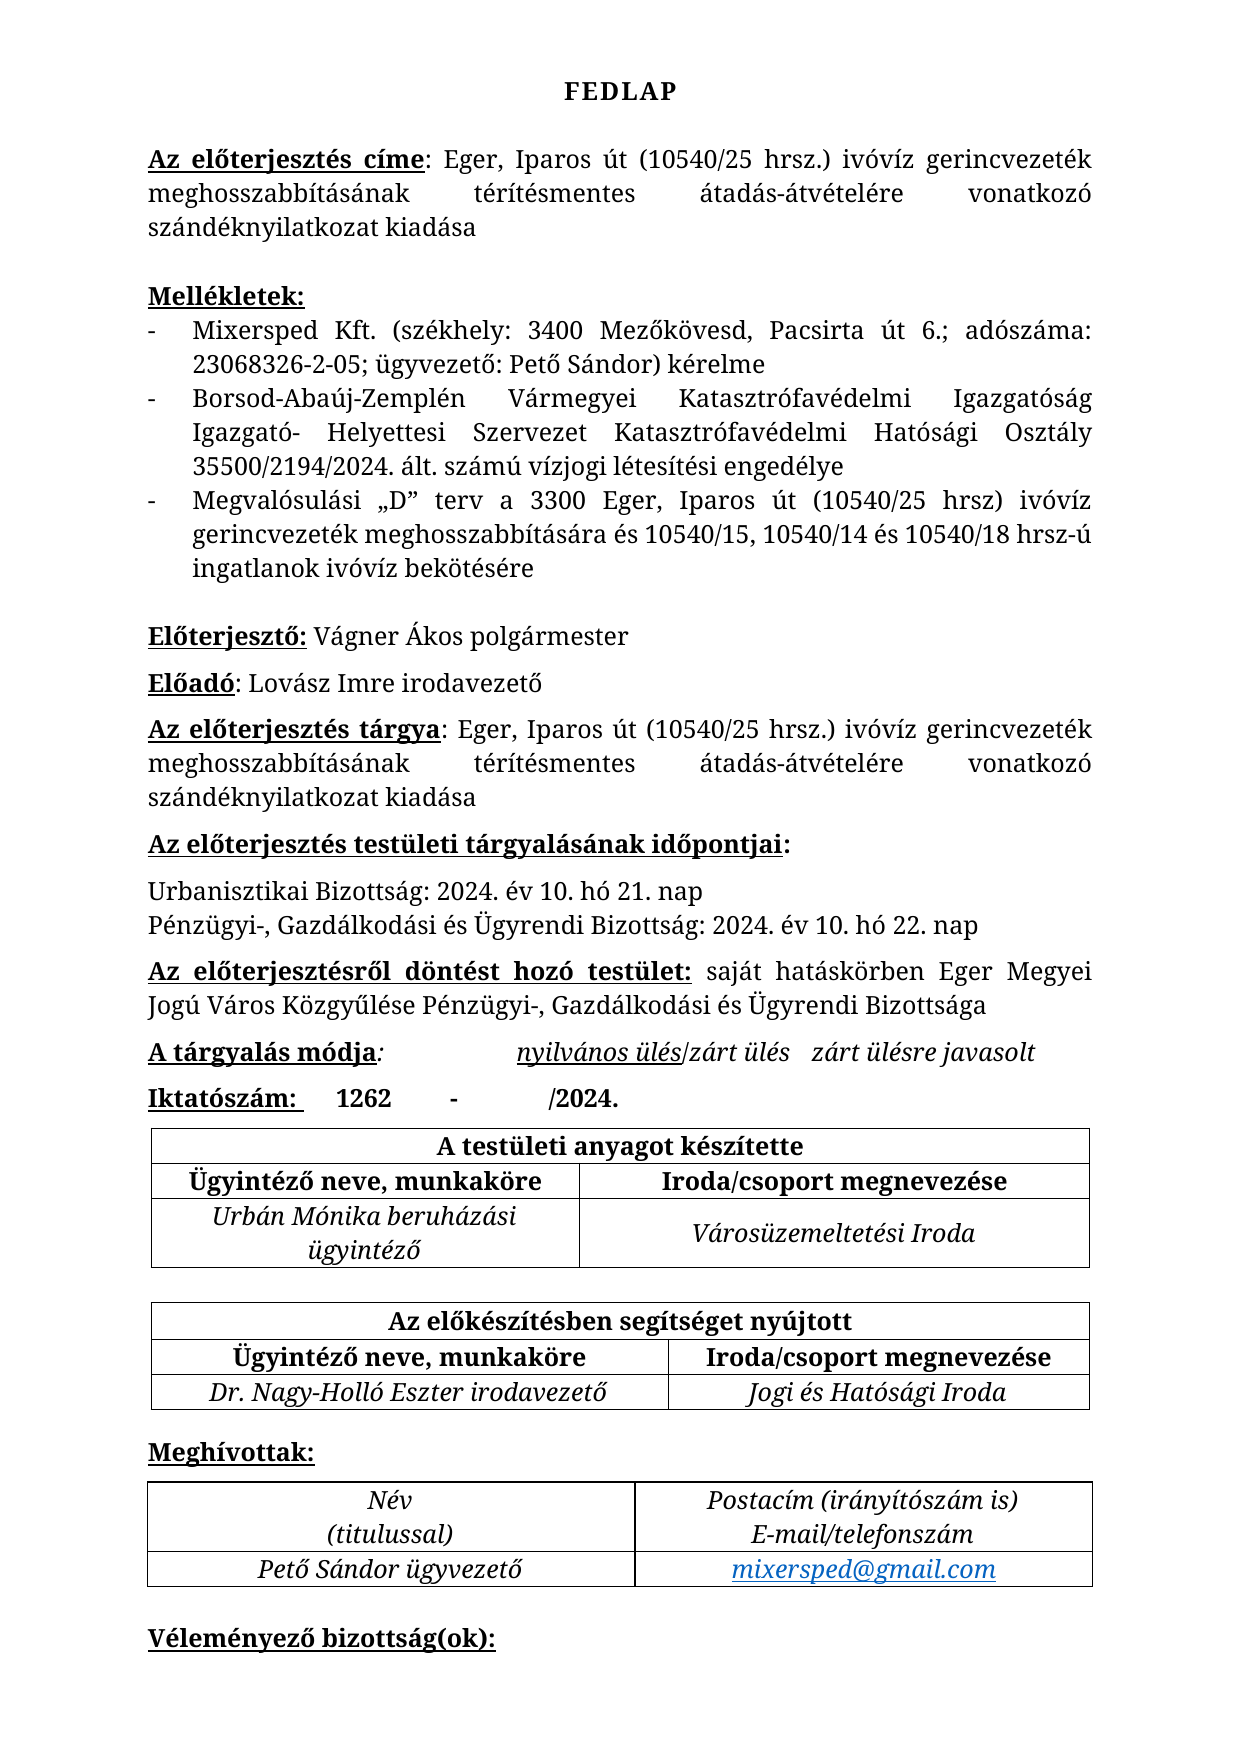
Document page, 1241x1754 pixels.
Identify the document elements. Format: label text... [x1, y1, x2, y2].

text Pénzügyi-, Gazdálkodási és Ügyrendi Bizottság: 2024. év 10. hó 22. nap [148, 907, 1093, 941]
text Az előterjesztésről döntést hozó testület: saját hatáskörben Eger Megyei Jogú Város Közgyűlése Pénzügyi-, Gazdálkodási és Ügyrendi Bizottsága [148, 954, 1093, 1022]
text Urbanisztikai Bizottság: 2024. év 10. hó 21. nap [148, 873, 1093, 907]
text Előadó: Lovász Imre irodavezető [148, 665, 1093, 699]
text Meghívottak: [148, 1435, 1093, 1469]
table_cell Ügyintéző neve, munkaköre [152, 1164, 579, 1198]
text Az előterjesztés címe: Eger, Iparos út (10540/25 hrsz.) ivóvíz gerincvezeték meghosszabbításának térítésmentes átadás-átvételére vonatkozó szándéknyilatkozat kiadása [148, 142, 1093, 244]
table_cell Iroda/csoport megnevezése [669, 1340, 1089, 1374]
text A tárgyalás módja: nyilvános ülés/zárt ülés zárt ülésre javasolt [148, 1034, 1093, 1068]
text Véleményező bizottság(ok): [148, 1621, 1093, 1655]
text - Mixersped Kft. (székhely: 3400 Mezőkövesd, Pacsirta út 6.; adószáma: 23068326-2-05; ügyvezető: Pető Sándor) kérelme [148, 312, 1093, 380]
table_cell Pető Sándor ügyvezető [148, 1552, 634, 1586]
table_header Név (titulussal) [148, 1483, 634, 1551]
table_cell mixersped@gmail.com [636, 1552, 1092, 1586]
table_header Az előkészítésben segítséget nyújtott [152, 1303, 1089, 1339]
text Mellékletek: [148, 278, 1093, 312]
text - Megvalósulási „D” terv a 3300 Eger, Iparos út (10540/25 hrsz) ivóvíz gerincvezeték meghosszabbítására és 10540/15, 10540/14 és 10540/18 hrsz-ú ingatlanok ivóvíz bekötésére [148, 483, 1093, 585]
text FEDLAP [148, 74, 1093, 108]
text Az előterjesztés tárgya: Eger, Iparos út (10540/25 hrsz.) ivóvíz gerincvezeték meghosszabbításának térítésmentes átadás-átvételére vonatkozó szándéknyilatkozat kiadása [148, 712, 1093, 814]
table_header A testületi anyagot készítette [152, 1129, 1089, 1163]
text Az előterjesztés testületi tárgyalásának időpontjai: [148, 827, 1093, 861]
text Iktatószám: 1262 - /2024. [148, 1081, 1093, 1115]
table_cell Urbán Mónika beruházási ügyintéző [152, 1199, 579, 1267]
text - Borsod-Abaúj-Zemplén Vármegyei Katasztrófavédelmi Igazgatóság Igazgató- Helyettesi Szervezet Katasztrófavédelmi Hatósági Osztály 35500/2194/2024. ált. számú vízjogi létesítési engedélye [148, 380, 1093, 483]
table_cell Ügyintéző neve, munkaköre [152, 1340, 668, 1374]
text Előterjesztő: Vágner Ákos polgármester [148, 619, 1093, 653]
table_cell Városüzemeltetési Iroda [580, 1199, 1089, 1267]
table_cell Jogi és Hatósági Iroda [669, 1375, 1089, 1409]
table_cell Iroda/csoport megnevezése [580, 1164, 1089, 1198]
table_cell Dr. Nagy-Holló Eszter irodavezető [152, 1375, 668, 1409]
table_header Postacím (irányítószám is) E-mail/telefonszám [636, 1483, 1092, 1551]
